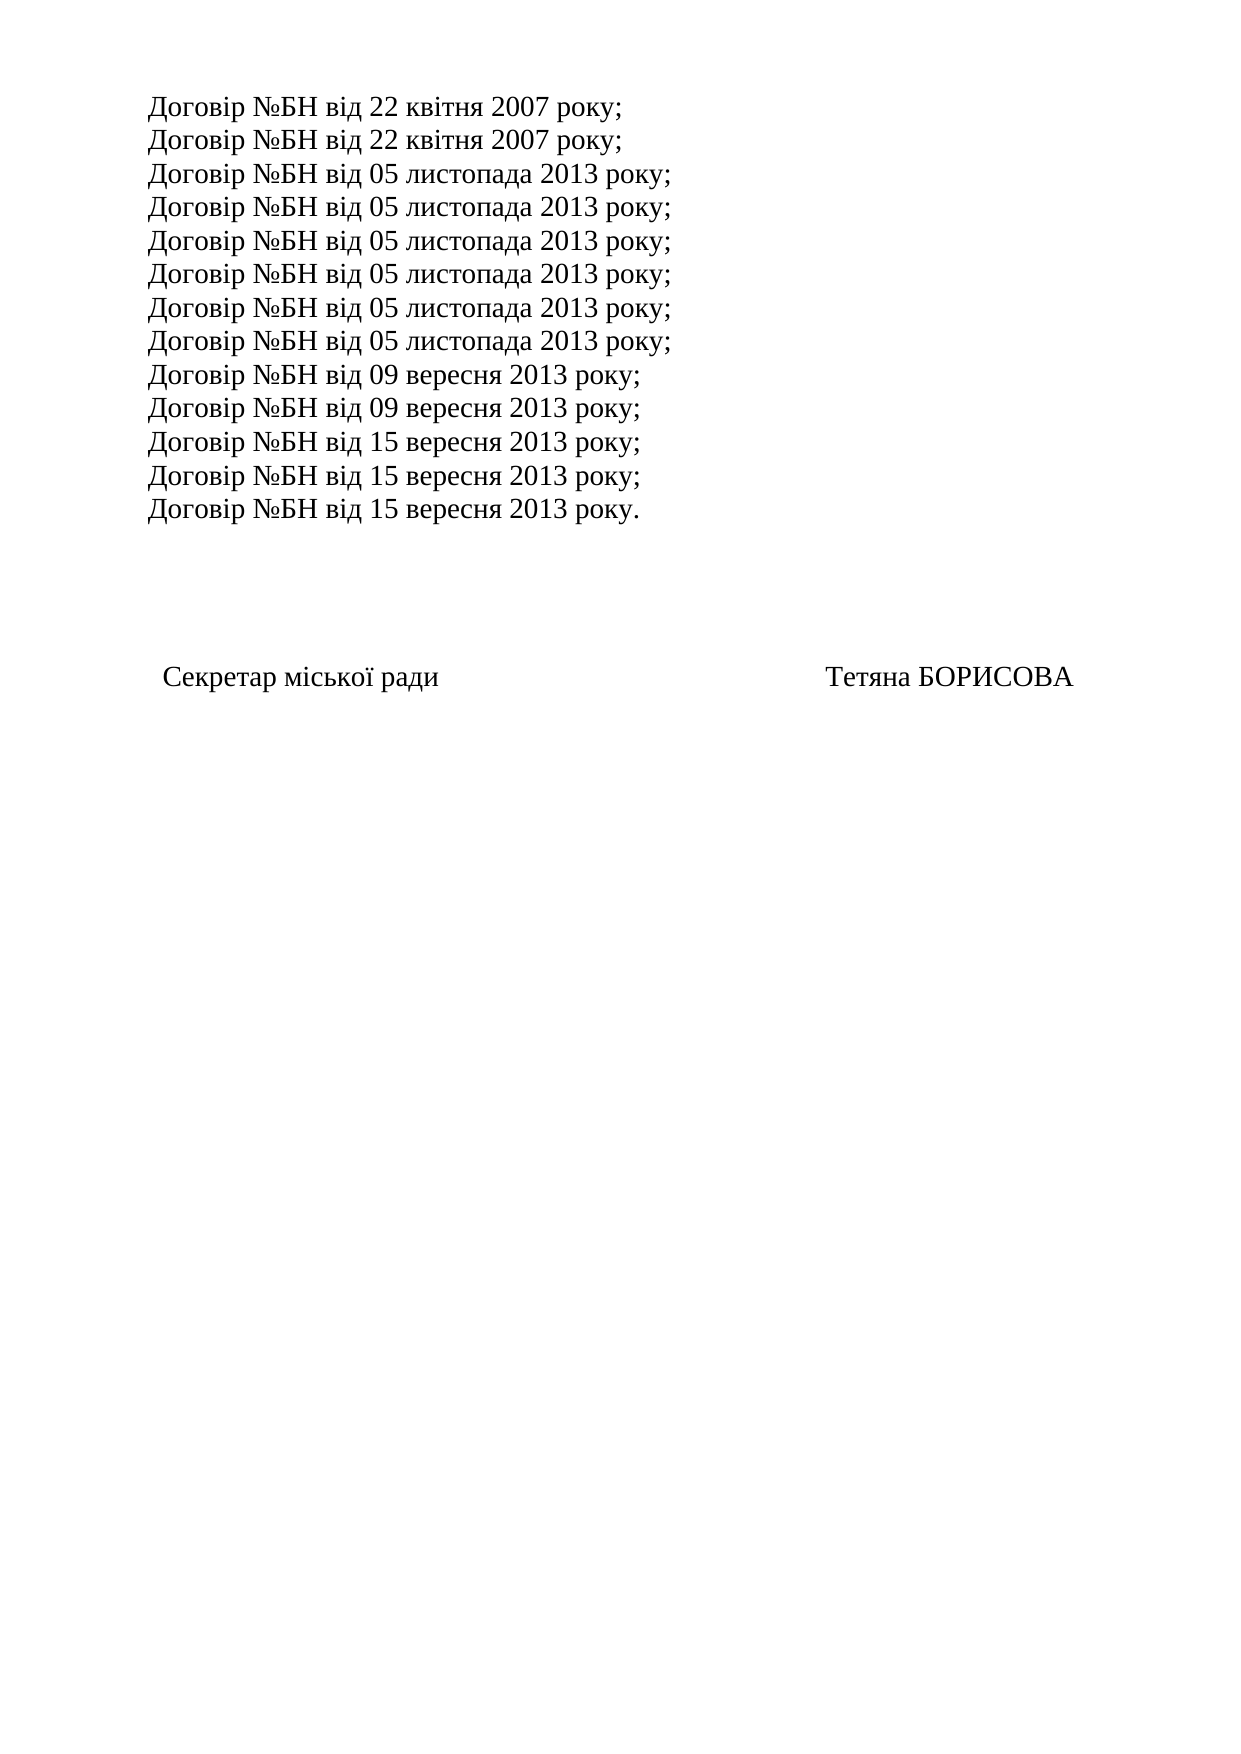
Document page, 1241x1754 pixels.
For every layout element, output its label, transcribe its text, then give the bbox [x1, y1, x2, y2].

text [148, 89, 1152, 122]
text Договір №БН від 09 вересня 2013 року; [148, 391, 1152, 424]
text Договір №БН від 05 листопада 2013 року; [148, 156, 1152, 189]
text Договір №БН від 15 вересня 2013 року; [148, 424, 1152, 458]
text Договір №БН від 05 листопада 2013 року; [148, 323, 1152, 357]
text Договір №БН від 05 листопада 2013 року; [148, 223, 1152, 256]
text Договір №БН від 05 листопада 2013 року; [148, 290, 1152, 323]
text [148, 122, 1152, 156]
text Договір №БН від 15 вересня 2013 року; [148, 458, 1152, 491]
text Договір №БН від 05 листопада 2013 року; [148, 256, 1152, 290]
text Договір №БН від 05 листопада 2013 року; [148, 189, 1152, 223]
text Договір №БН від 15 вересня 2013 року. [148, 491, 1152, 525]
text Секретар міської ради Тетяна БОРИСОВА [148, 659, 1152, 692]
text Договір №БН від 09 вересня 2013 року; [148, 357, 1152, 391]
